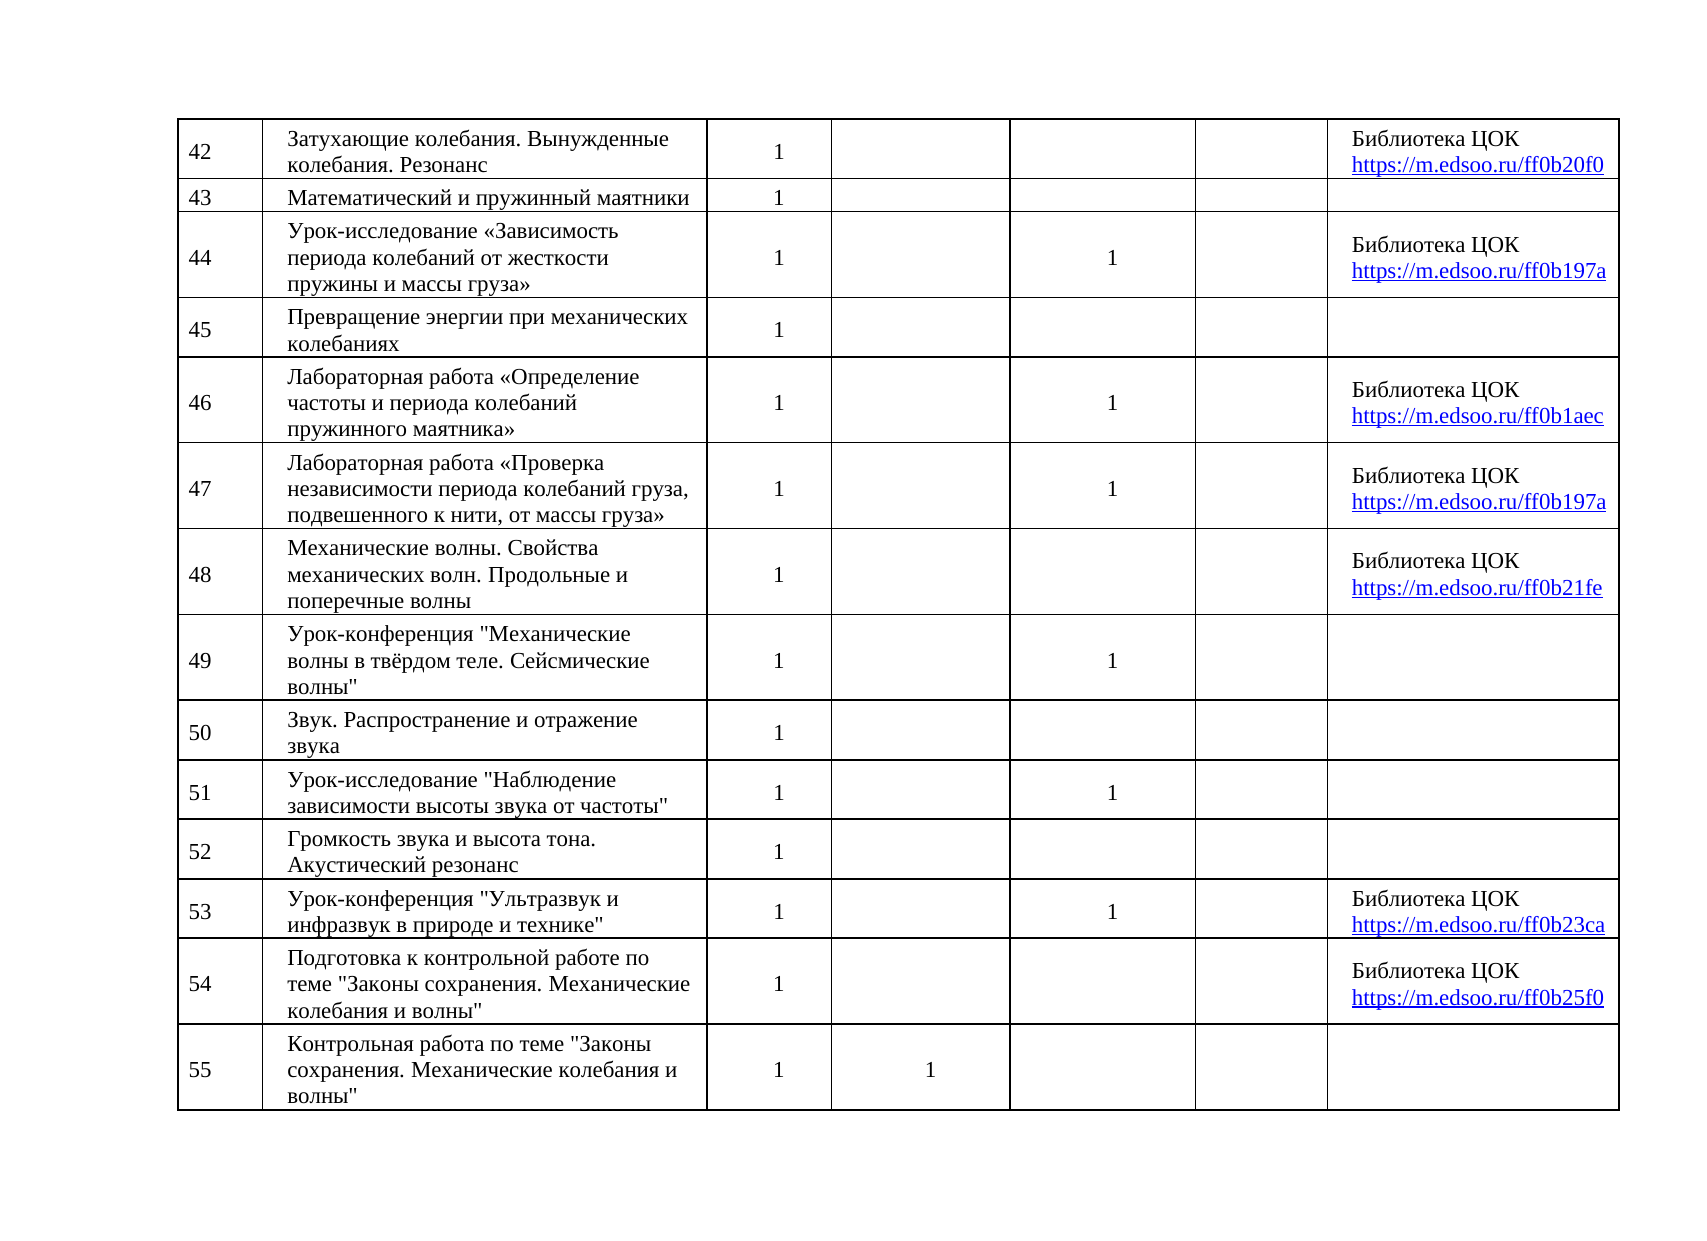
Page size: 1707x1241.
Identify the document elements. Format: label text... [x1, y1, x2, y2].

table_cell [1196, 443, 1327, 528]
table_cell [832, 615, 1009, 699]
table_cell 52 [179, 820, 262, 878]
table_cell 1 [708, 212, 831, 297]
table_cell 54 [179, 939, 262, 1023]
table_cell Библиотека ЦОК https://m.edsoo.ru/ff0b25f0 [1328, 939, 1618, 1023]
table_cell Лабораторная работа «Определение частоты и периода колебаний пружинного маятника» [263, 358, 706, 442]
table_cell [832, 120, 1009, 178]
table_cell 1 [1011, 212, 1195, 297]
table_cell Библиотека ЦОК https://m.edsoo.ru/ff0b197a [1328, 443, 1618, 528]
table_cell 1 [708, 820, 831, 878]
table_cell 1 [832, 1025, 1009, 1109]
table_cell 50 [179, 701, 262, 759]
table_cell Затухающие колебания. Вынужденные колебания. Резонанс [263, 120, 706, 178]
table_cell [1011, 298, 1195, 356]
table_cell Контрольная работа по теме "Законы сохранения. Механические колебания и волны" [263, 1025, 706, 1109]
table_cell [1196, 615, 1327, 699]
table_cell [1196, 880, 1327, 937]
table_cell 1 [1011, 615, 1195, 699]
table_cell 46 [179, 358, 262, 442]
table_cell [1011, 1025, 1195, 1109]
table_cell [832, 529, 1009, 613]
table_cell Лабораторная работа «Проверка независимости периода колебаний груза, подвешенного к нити, от массы груза» [263, 443, 706, 528]
table_cell 53 [179, 880, 262, 937]
table_cell 1 [1011, 358, 1195, 442]
table_cell 1 [1011, 880, 1195, 937]
table_cell Урок-конференция "Ультразвук и инфразвук в природе и технике" [263, 880, 706, 937]
table_cell [1196, 761, 1327, 818]
table_cell [832, 820, 1009, 878]
table_cell 1 [708, 298, 831, 356]
table_cell Механические волны. Свойства механических волн. Продольные и поперечные волны [263, 529, 706, 613]
table_cell [832, 443, 1009, 528]
table_cell [832, 939, 1009, 1023]
table_cell 49 [179, 615, 262, 699]
table_cell Урок-конференция "Механические волны в твёрдом теле. Сейсмические волны" [263, 615, 706, 699]
table_cell 1 [708, 615, 831, 699]
table_cell Урок-исследование «Зависимость периода колебаний от жесткости пружины и массы груза» [263, 212, 706, 297]
table_cell [1196, 529, 1327, 613]
table_cell [832, 298, 1009, 356]
table_cell [1196, 1025, 1327, 1109]
table_cell [1011, 939, 1195, 1023]
table_cell [1196, 179, 1327, 211]
table_cell [832, 212, 1009, 297]
table_cell [1011, 529, 1195, 613]
table_cell Превращение энергии при механических колебаниях [263, 298, 706, 356]
table_cell [1196, 298, 1327, 356]
table_cell 45 [179, 298, 262, 356]
table_cell Библиотека ЦОК https://m.edsoo.ru/ff0b197a [1328, 212, 1618, 297]
table_cell [832, 880, 1009, 937]
table_cell Урок-исследование "Наблюдение зависимости высоты звука от частоты" [263, 761, 706, 818]
table_cell 55 [179, 1025, 262, 1109]
table_cell [1011, 179, 1195, 211]
table_cell Громкость звука и высота тона. Акустический резонанс [263, 820, 706, 878]
table_cell 1 [708, 358, 831, 442]
table_cell 42 [179, 120, 262, 178]
table_cell Библиотека ЦОК https://m.edsoo.ru/ff0b1aec [1328, 358, 1618, 442]
table_cell 1 [708, 880, 831, 937]
table_cell [1328, 701, 1618, 759]
table_cell [832, 701, 1009, 759]
table_cell 1 [708, 939, 831, 1023]
table_cell 1 [708, 1025, 831, 1109]
table_cell [1328, 298, 1618, 356]
table_cell Библиотека ЦОК https://m.edsoo.ru/ff0b23ca [1328, 880, 1618, 937]
table_cell [1328, 615, 1618, 699]
table_cell Подготовка к контрольной работе по теме "Законы сохранения. Механические колебания и волны" [263, 939, 706, 1023]
table_cell [1196, 212, 1327, 297]
table_cell [832, 179, 1009, 211]
table_cell 47 [179, 443, 262, 528]
table_cell 1 [1011, 443, 1195, 528]
table_cell [1328, 179, 1618, 211]
table_cell [1196, 701, 1327, 759]
table_cell Библиотека ЦОК https://m.edsoo.ru/ff0b21fe [1328, 529, 1618, 613]
table_cell [1328, 761, 1618, 818]
table_cell 1 [708, 761, 831, 818]
table_cell Математический и пружинный маятники [263, 179, 706, 211]
table_cell [832, 358, 1009, 442]
table_cell [1196, 939, 1327, 1023]
table_cell 44 [179, 212, 262, 297]
table_cell 1 [1011, 761, 1195, 818]
table_cell 1 [708, 179, 831, 211]
table_cell [1196, 120, 1327, 178]
table_cell [1328, 820, 1618, 878]
table_cell [832, 761, 1009, 818]
table_cell 48 [179, 529, 262, 613]
table_cell [1196, 358, 1327, 442]
table_cell [1196, 820, 1327, 878]
table_cell 51 [179, 761, 262, 818]
table_cell Звук. Распространение и отражение звука [263, 701, 706, 759]
table_cell 1 [708, 443, 831, 528]
table_cell 1 [708, 529, 831, 613]
table_cell [1328, 1025, 1618, 1109]
table_cell 1 [708, 701, 831, 759]
table_cell [1011, 820, 1195, 878]
table_cell 43 [179, 179, 262, 211]
table_cell [1011, 701, 1195, 759]
table_cell Библиотека ЦОК https://m.edsoo.ru/ff0b20f0 [1328, 120, 1618, 178]
table_cell [1011, 120, 1195, 178]
table_cell 1 [708, 120, 831, 178]
